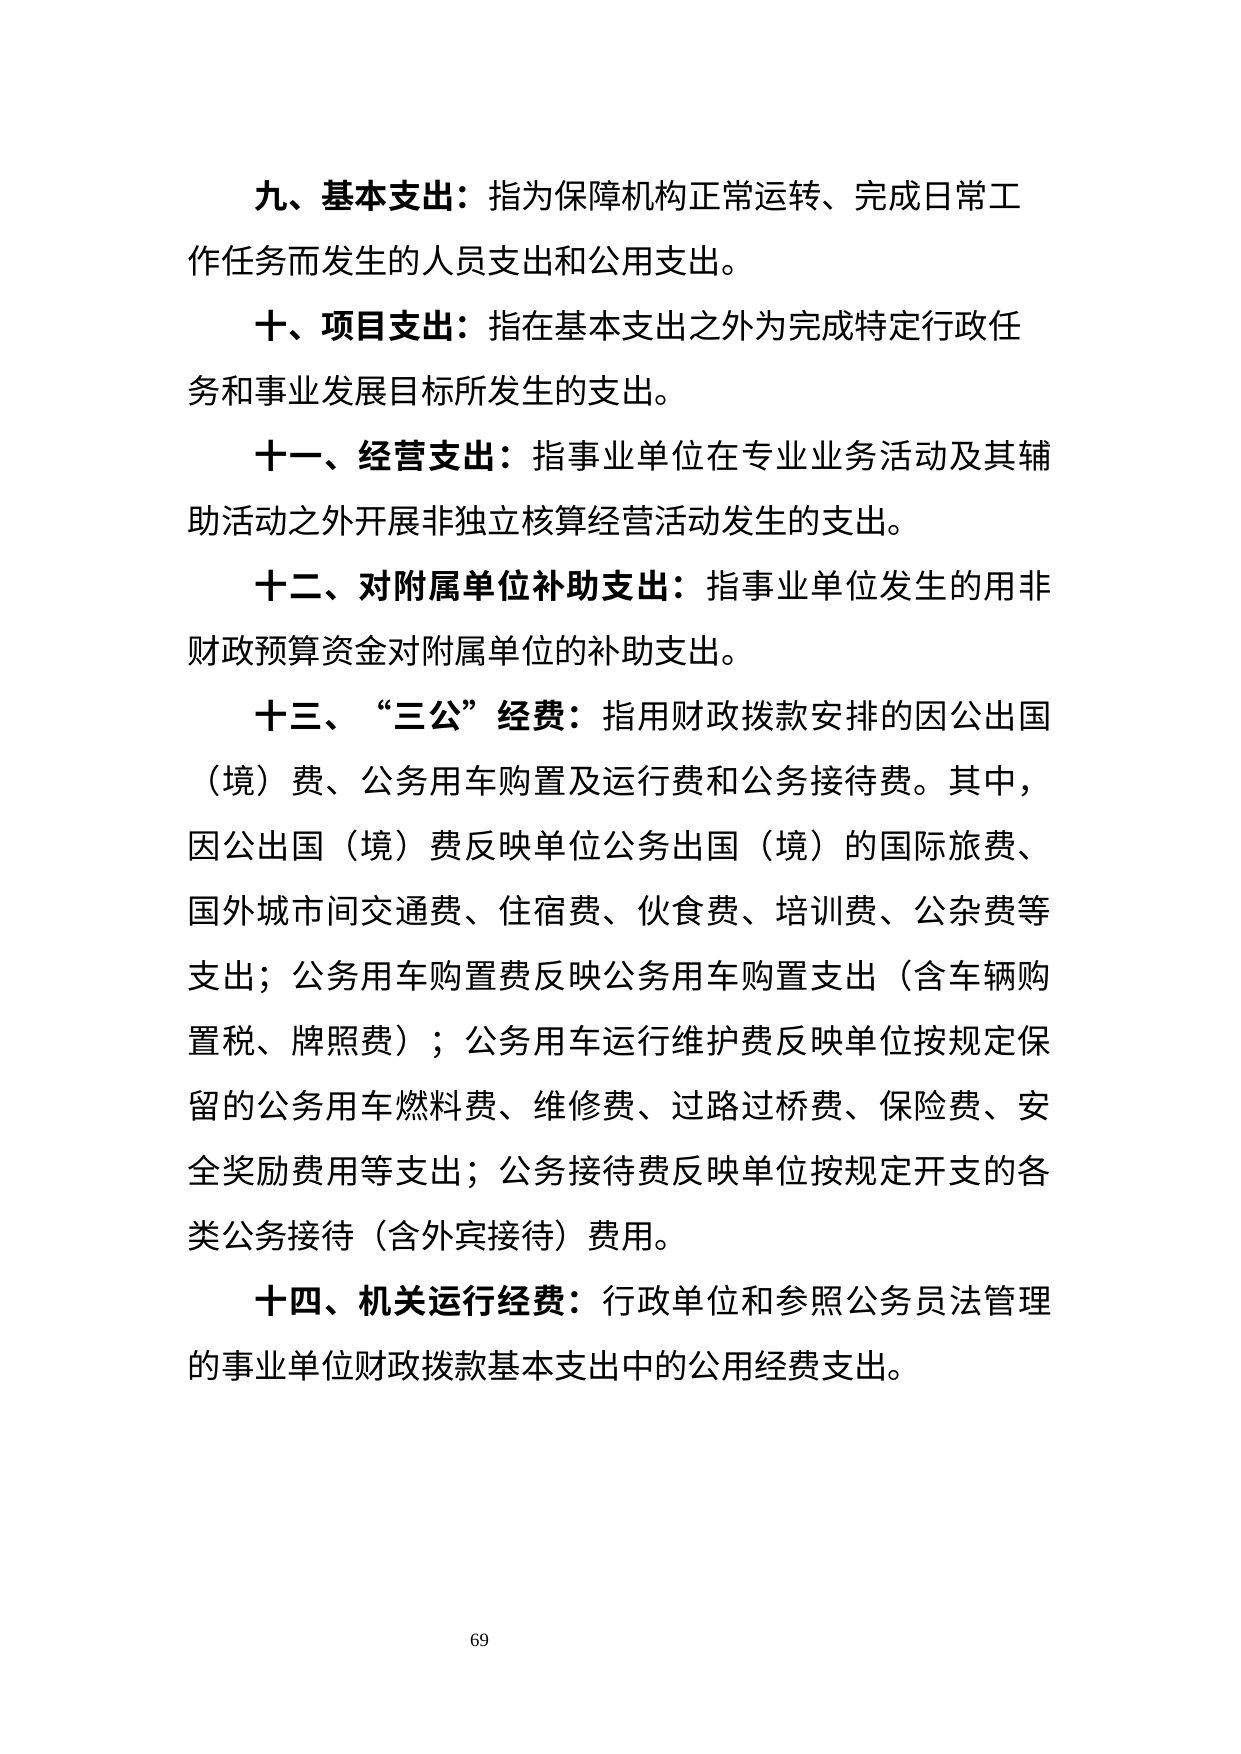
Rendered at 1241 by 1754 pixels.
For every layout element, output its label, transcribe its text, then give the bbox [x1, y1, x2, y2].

text 十一、经营支出：指事业单位在专业业务活动及其辅助活动之外开展非独立核算经营活动发生的支出。 [187, 422, 1053, 552]
text 九、基本支出：指为保障机构正常运转、完成日常工作任务而发生的人员支出和公用支出。 [187, 162, 1053, 292]
text 十四、机关运行经费：行政单位和参照公务员法管理的事业单位财政拨款基本支出中的公用经费支出。 [187, 1267, 1053, 1397]
text 十二、对附属单位补助支出：指事业单位发生的用非财政预算资金对附属单位的补助支出。 [187, 552, 1053, 682]
text 十三、“三公”经费：指用财政拨款安排的因公出国（境）费、公务用车购置及运行费和公务接待费。其中，因公出国（境）费反映单位公务出国（境）的国际旅费、国外城市间交通费、住宿费、伙食费、培训费、公杂费等支出；公务用车购置费反映公务用车购置支出（含车辆购置税、牌照费）；公务用车运行维护费反映单位按规定保留的公务用车燃料费、维修费、过路过桥费、保险费、安全奖励费用等支出；公务接待费反映单位按规定开支的各类公务接待（含外宾接待）费用。 [187, 682, 1053, 1267]
text 十、项目支出：指在基本支出之外为完成特定行政任务和事业发展目标所发生的支出。 [187, 292, 1053, 422]
